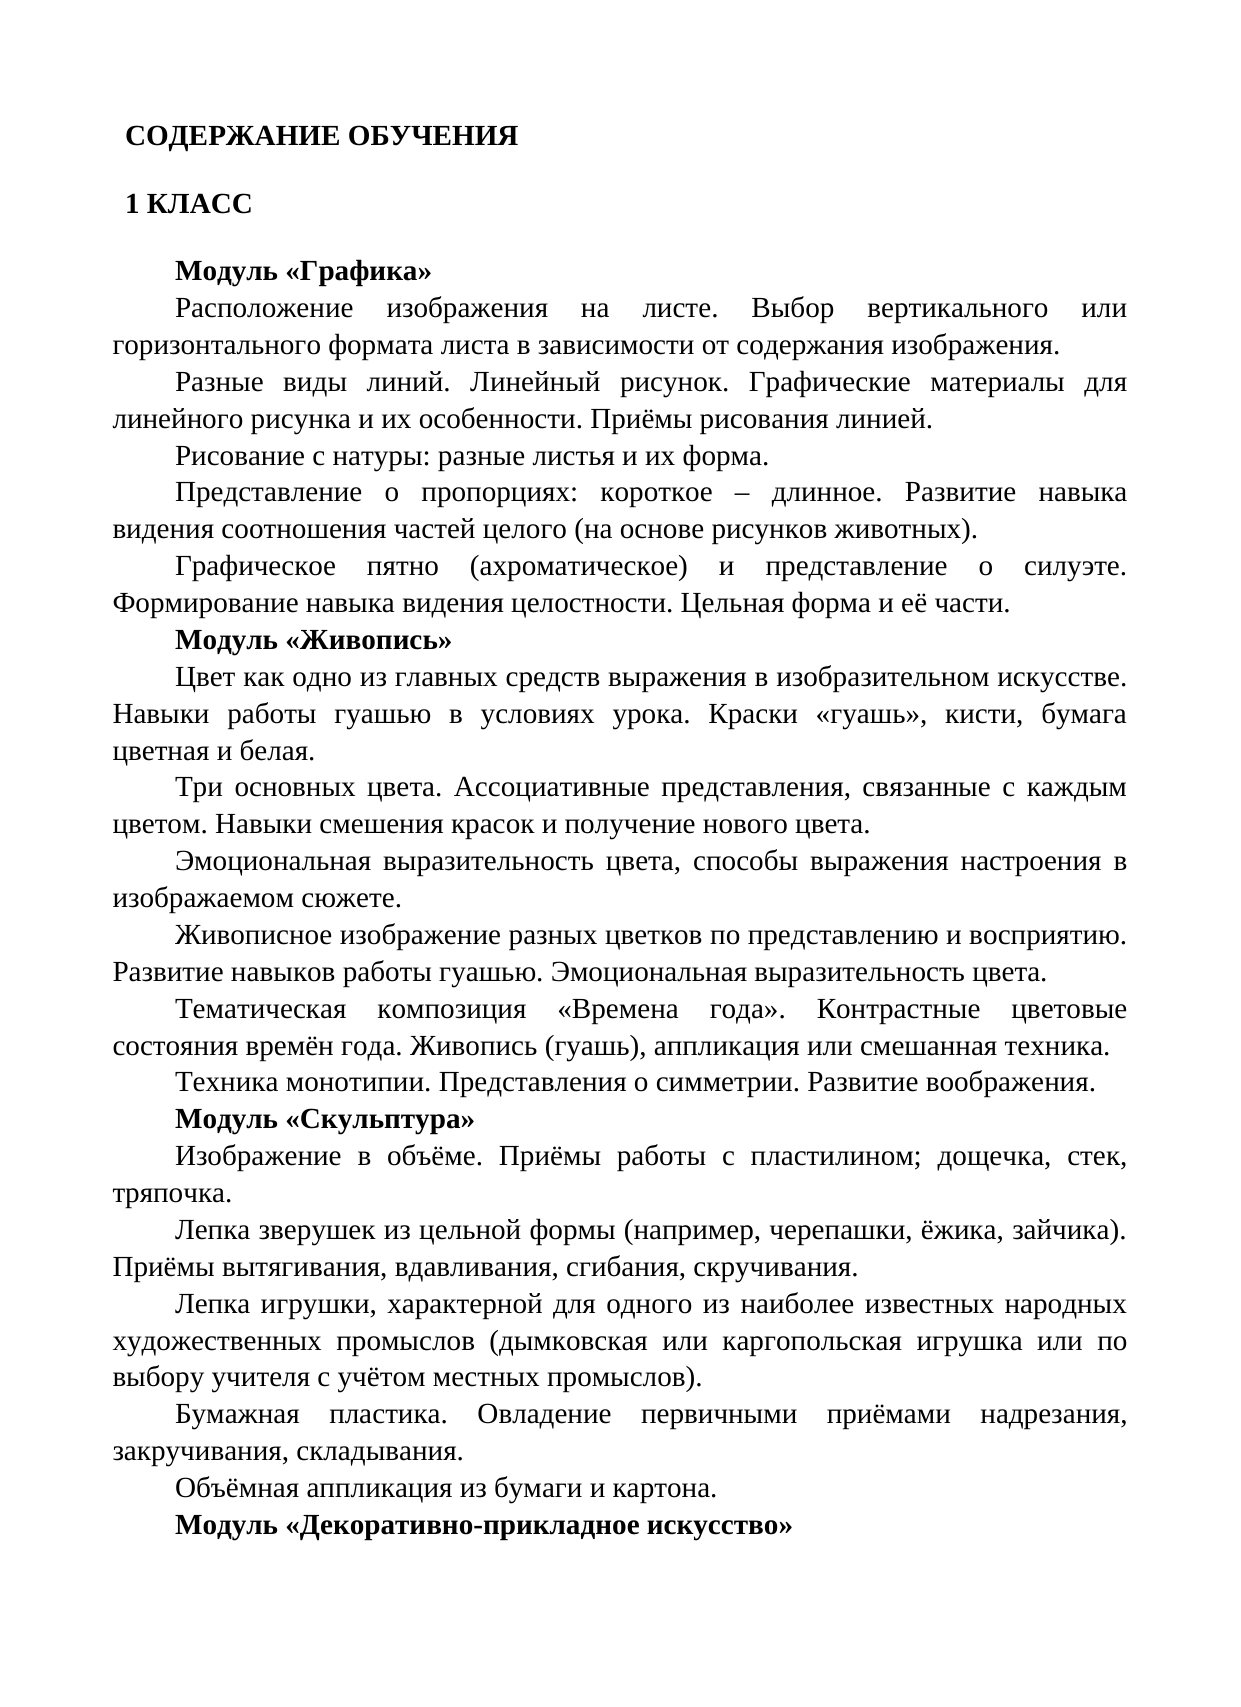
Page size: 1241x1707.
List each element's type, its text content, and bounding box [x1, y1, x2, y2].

text Объёмная аппликация из бумаги и картона. [112, 1470, 1128, 1504]
text Изображение в объёме. Приёмы работы с пластилином; дощечка, стек, тряпочка. [112, 1138, 1128, 1209]
text Расположение изображения на листе. Выбор вертикального или горизонтального формата листа в зависимости от содержания изображения. [112, 290, 1128, 361]
text Графическое пятно (ахроматическое) и представление о силуэте. Формирование навыка видения целостности. Цельная форма и её части. [112, 548, 1128, 619]
text Техника монотипии. Представления о симметрии. Развитие воображения. [112, 1064, 1128, 1098]
text Модуль «Графика» [112, 253, 1128, 287]
text Модуль «Живопись» [112, 622, 1128, 656]
text Лепка игрушки, характерной для одного из наиболее известных народных художественных промыслов (дымковская или каргопольская игрушка или по выбору учителя с учётом местных промыслов). [112, 1286, 1128, 1393]
text Цвет как одно из главных средств выражения в изобразительном искусстве. Навыки работы гуашью в условиях урока. Краски «гуашь», кисти, бумага цветная и белая. [112, 659, 1128, 766]
text Тематическая композиция «Времена года». Контрастные цветовые состояния времён года. Живопись (гуашь), аппликация или смешанная техника. [112, 991, 1128, 1061]
text Разные виды линий. Линейный рисунок. Графические материалы для линейного рисунка и их особенности. Приёмы рисования линией. [112, 364, 1128, 434]
text 1 КЛАСС [125, 186, 1128, 219]
text Лепка зверушек из цельной формы (например, черепашки, ёжика, зайчика). Приёмы вытягивания, вдавливания, сгибания, скручивания. [112, 1212, 1128, 1282]
text Бумажная пластика. Овладение первичными приёмами надрезания, закручивания, складывания. [112, 1396, 1128, 1467]
text Три основных цвета. Ассоциативные представления, связанные с каждым цветом. Навыки смешения красок и получение нового цвета. [112, 769, 1128, 840]
text Рисование с натуры: разные листья и их форма. [112, 438, 1128, 471]
text Модуль «Скульптура» [112, 1101, 1128, 1135]
text СОДЕРЖАНИЕ ОБУЧЕНИЯ [125, 118, 1128, 152]
text Модуль «Декоративно-прикладное искусство» [112, 1507, 1128, 1541]
text Эмоциональная выразительность цвета, способы выражения настроения в изображаемом сюжете. [112, 843, 1128, 914]
text Представление о пропорциях: короткое – длинное. Развитие навыка видения соотношения частей целого (на основе рисунков животных). [112, 474, 1128, 545]
text Живописное изображение разных цветков по представлению и восприятию. Развитие навыков работы гуашью. Эмоциональная выразительность цвета. [112, 917, 1128, 987]
